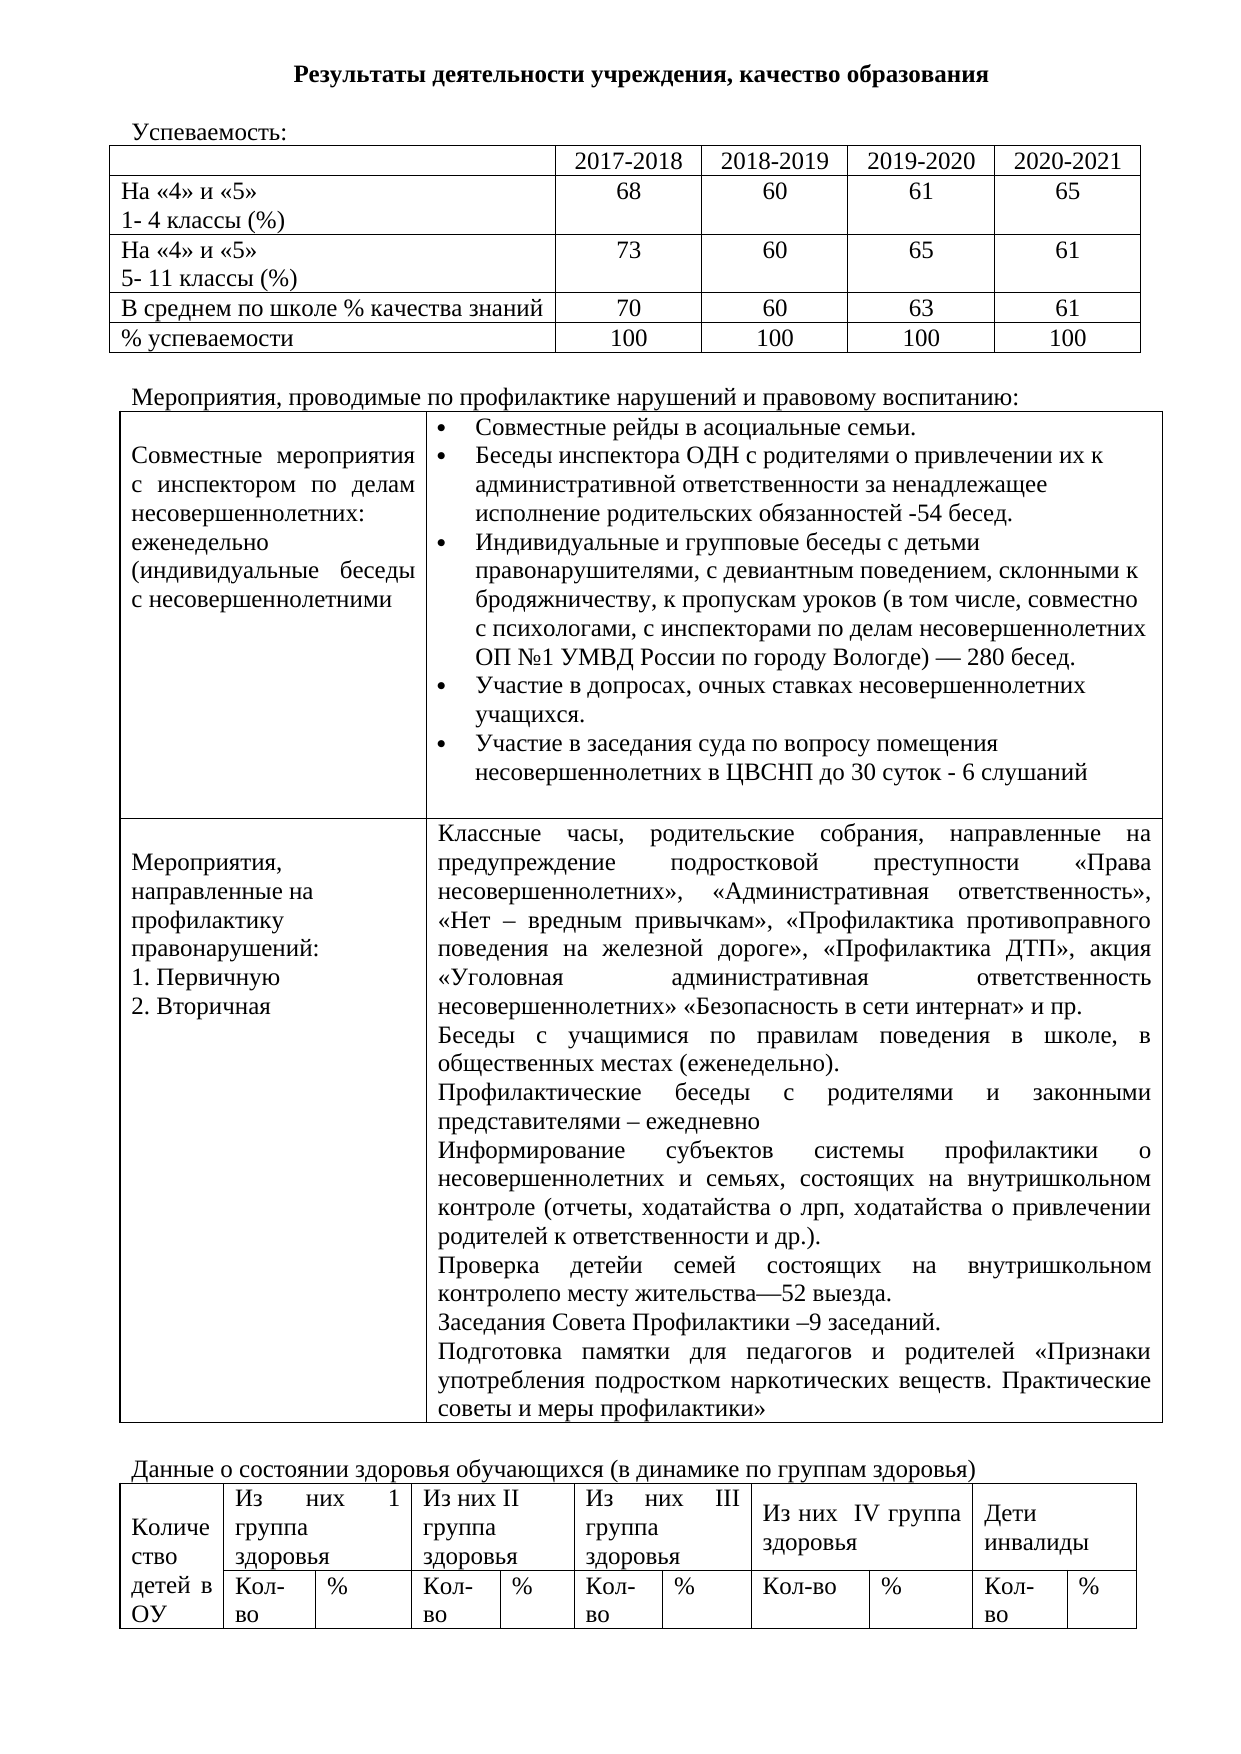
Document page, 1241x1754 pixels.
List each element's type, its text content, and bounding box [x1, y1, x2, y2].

table_cell В среднем по школе % качества знаний [110, 293, 555, 322]
table_header 2018-2019 [702, 146, 847, 175]
table_cell 61 [848, 176, 994, 234]
table_header 2019-2020 [848, 146, 994, 175]
text Мероприятия, проводимые по профилактике нарушений и правовому воспитанию: [131, 382, 1152, 411]
table_cell Кол-во [752, 1571, 869, 1628]
table_cell На «4» и «5» 1- 4 классы (%) [110, 176, 555, 234]
table_cell На «4» и «5» 5- 11 классы (%) [110, 235, 555, 292]
table_cell 61 [995, 235, 1140, 292]
table_header Из них IV группа здоровья [752, 1484, 972, 1570]
text Успеваемость: [131, 117, 1152, 145]
table_cell Мероприятия, направленные на профилактику правонарушений: 1. Первичную 2. Вторичная [121, 819, 426, 1422]
table_header Количество детей в ОУ [121, 1484, 223, 1628]
table_cell 60 [702, 235, 847, 292]
table_cell 100 [556, 323, 701, 352]
table_cell 60 [702, 176, 847, 234]
table_cell 70 [556, 293, 701, 322]
table_header Совместные рейды в асоциальные семьи. Беседы инспектора ОДН с родителями о привлечении их к административной ответственности за ненадлежащее исполнение родительских обязанностей -54 бесед. Индивидуальные и групповые беседы с детьми правонарушителями, с девиантным поведением, склонными к бродяжничеству, к пропускам уроков (в том числе, совместно с психологами, с инспекторами по делам несовершеннолетних ОП №1 УМВД России по городу Вологде) — 280 бесед. Участие в допросах, очных ставках несовершеннолетних учащихся. Участие в заседания суда по вопросу помещения несовершеннолетних в ЦВСНП до 30 суток - 6 слушаний [427, 412, 1162, 817]
table_header 2020-2021 [995, 146, 1140, 175]
table_cell 65 [995, 176, 1140, 234]
table_cell Кол-во [973, 1571, 1067, 1628]
table_cell 63 [848, 293, 994, 322]
table_cell 61 [995, 293, 1140, 322]
text Результаты деятельности учреждения, качество образования [131, 59, 1152, 88]
table_cell Классные часы, родительские собрания, направленные на предупреждение подростковой преступности «Права несовершеннолетних», «Административная ответственность», «Нет – вредным привычкам», «Профилактика противоправного поведения на железной дороге», «Профилактика ДТП», акция «Уголовная административная ответственность несовершеннолетних» «Безопасность в сети интернат» и пр. Беседы с учащимися по правилам поведения в школе, в общественных местах (еженедельно). Профилактические беседы с родителями и законными представителями – ежедневно Информирование субъектов системы профилактики о несовершеннолетних и семьях, состоящих на внутришкольном контроле (отчеты, ходатайства о лрп, ходатайства о привлечении родителей к ответственности и др.). Проверка детейи семей состоящих на внутришкольном контролепо месту жительства—52 выезда. Заседания Совета Профилактики –9 заседаний. Подготовка памятки для педагогов и родителей «Признаки употребления подростком наркотических веществ. Практические советы и меры профилактики» [427, 819, 1162, 1422]
table_header Совместные мероприятия с инспектором по делам несовершеннолетних: еженедельно (индивидуальные беседы с несовершеннолетними [121, 412, 426, 817]
table_cell % успеваемости [110, 323, 555, 352]
table_header 2017-2018 [556, 146, 701, 175]
table_cell 100 [848, 323, 994, 352]
table_header Из них II группа здоровья [412, 1484, 574, 1570]
table_cell % [501, 1571, 574, 1628]
table_cell Кол-во [575, 1571, 662, 1628]
table_cell 68 [556, 176, 701, 234]
table_header Из них 1 группа здоровья [224, 1484, 411, 1570]
table_cell % [663, 1571, 751, 1628]
table_cell 100 [702, 323, 847, 352]
table_cell Кол-во [412, 1571, 500, 1628]
table_cell 73 [556, 235, 701, 292]
table_cell 60 [702, 293, 847, 322]
text Данные о состоянии здоровья обучающихся (в динамике по группам здоровья) [131, 1454, 1152, 1482]
table_header Дети инвалиды [973, 1484, 1136, 1570]
table_header [110, 146, 555, 175]
table_cell % [1068, 1571, 1136, 1628]
table_cell Кол-во [224, 1571, 315, 1628]
table_header Из них III группа здоровья [575, 1484, 751, 1570]
table_cell 65 [848, 235, 994, 292]
table_cell % [316, 1571, 411, 1628]
table_cell % [870, 1571, 972, 1628]
table_cell 100 [995, 323, 1140, 352]
